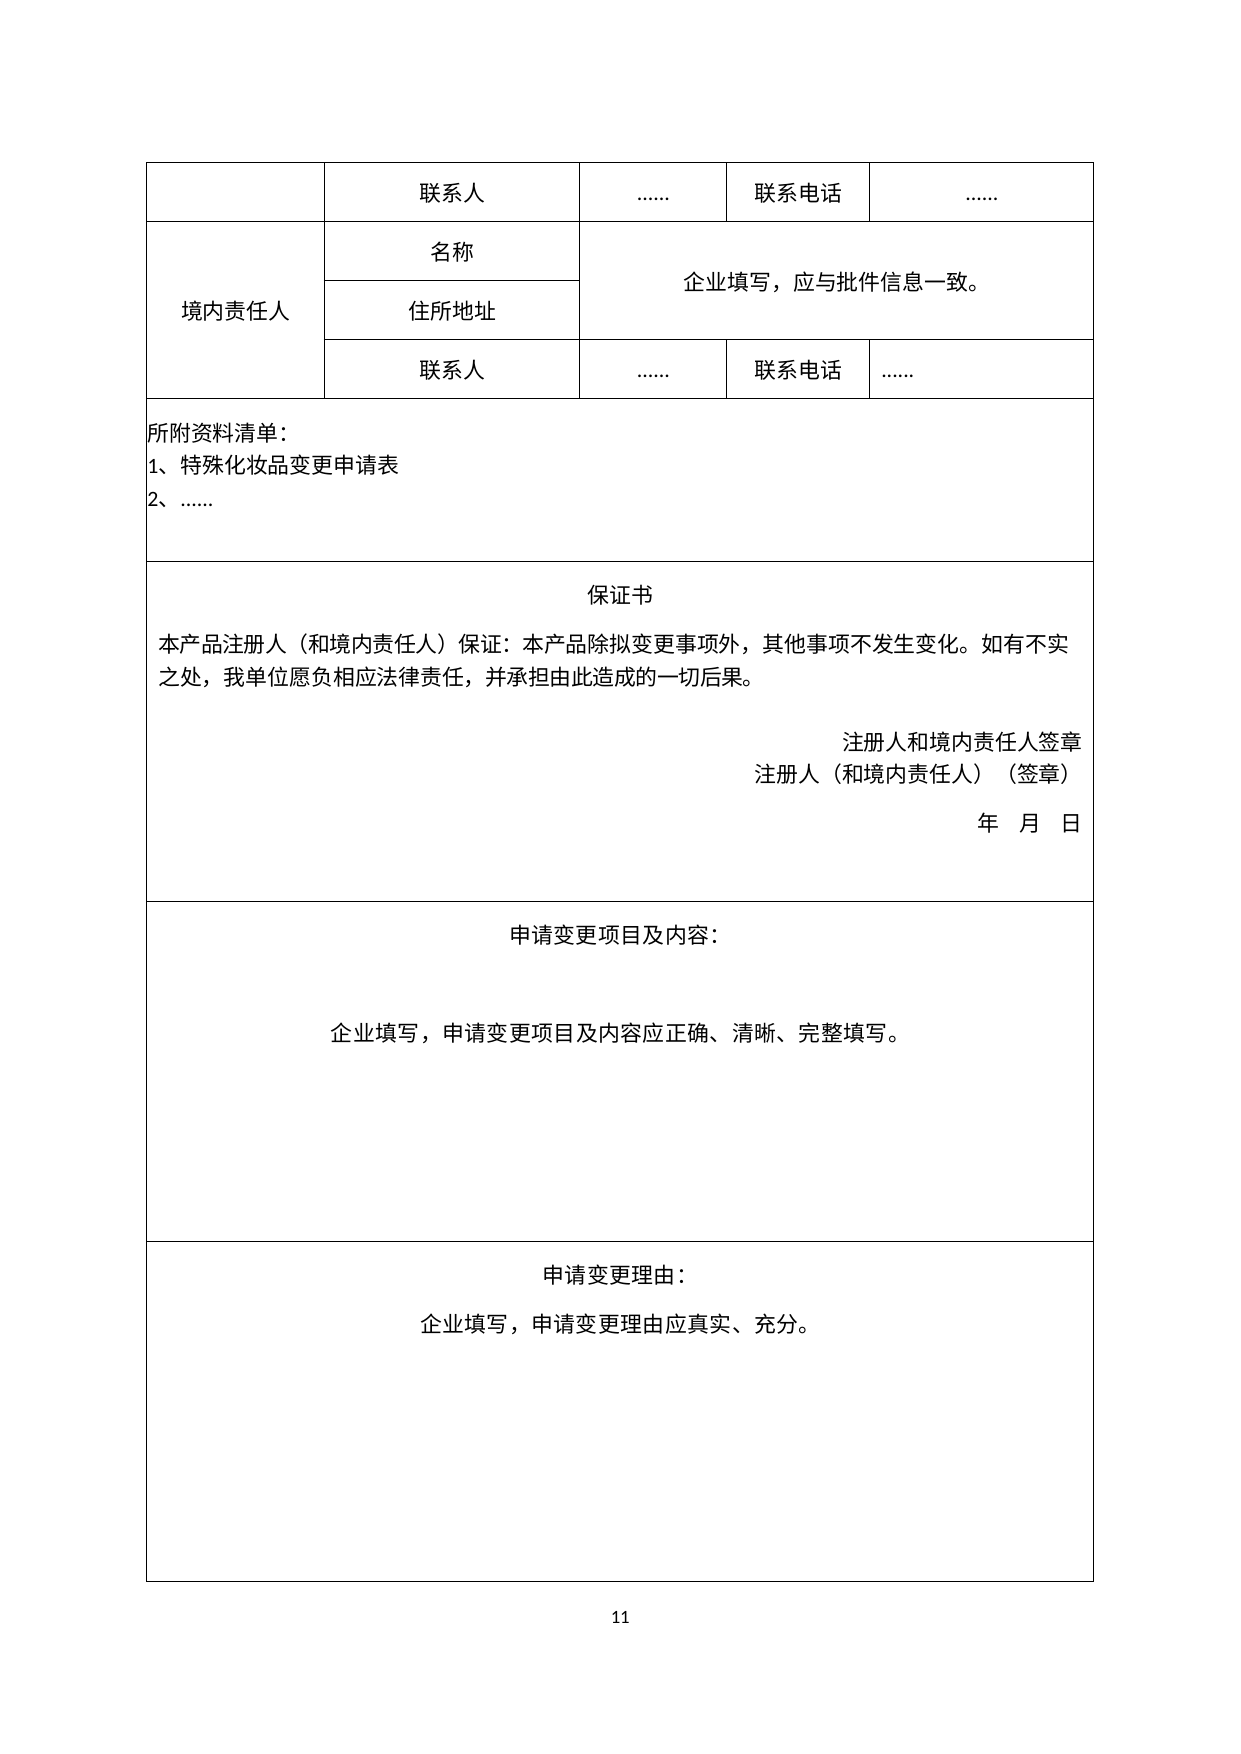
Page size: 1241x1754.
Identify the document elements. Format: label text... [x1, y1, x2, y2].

table_cell 名称 [325, 222, 579, 280]
table_cell 联系人 [325, 340, 579, 398]
table_cell ...... [580, 340, 726, 398]
table_cell ...... [870, 163, 1093, 221]
table_cell 所附资料清单： 1、特殊化妆品变更申请表 2、...... [147, 399, 1093, 561]
table_cell 境内责任人 [147, 222, 324, 398]
table_cell 住所地址 [325, 281, 579, 339]
table_cell ...... [870, 340, 1093, 398]
table_cell ...... [580, 163, 726, 221]
table_cell 保证书 本产品注册人（和境内责任人）保证：本产品除拟变更事项外，其他事项不发生变化。如有不实之处，我单位愿负相应法律责任，并承担由此造成的一切后果。 注册人和境内责任人签章 注册人（和境内责任人）（签章） 年 月 日 [147, 562, 1093, 901]
table_cell 联系电话 [727, 340, 869, 398]
table_cell 申请变更项目及内容： 企业填写，申请变更项目及内容应正确、清晰、完整填写。 [147, 902, 1093, 1241]
table_cell 申请变更理由： 企业填写，申请变更理由应真实、充分。 [147, 1242, 1093, 1581]
table_cell 联系人 [325, 163, 579, 221]
table_cell 联系电话 [727, 163, 869, 221]
table_cell 企业填写，应与批件信息一致。 [580, 222, 1093, 339]
